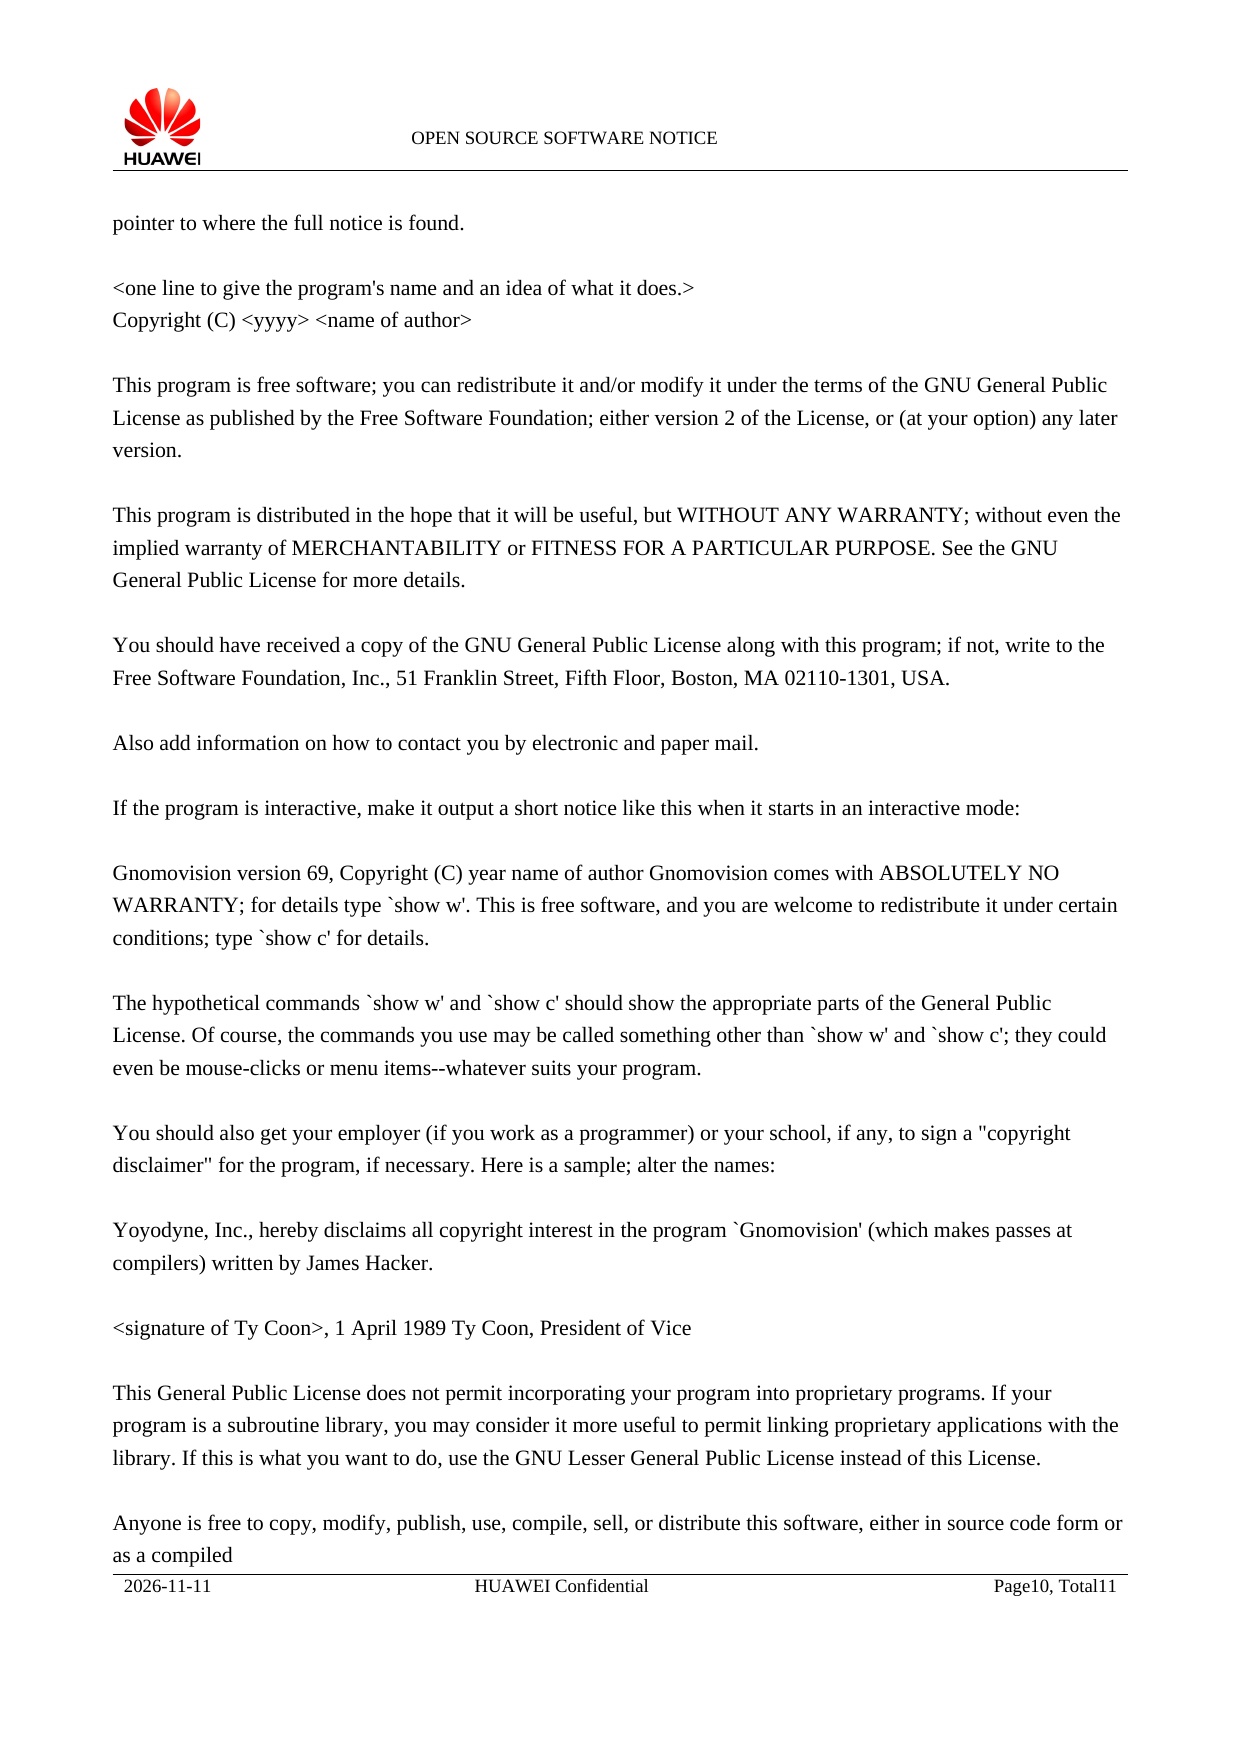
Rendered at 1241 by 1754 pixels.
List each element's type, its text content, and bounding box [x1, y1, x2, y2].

picture [124, 88, 201, 165]
